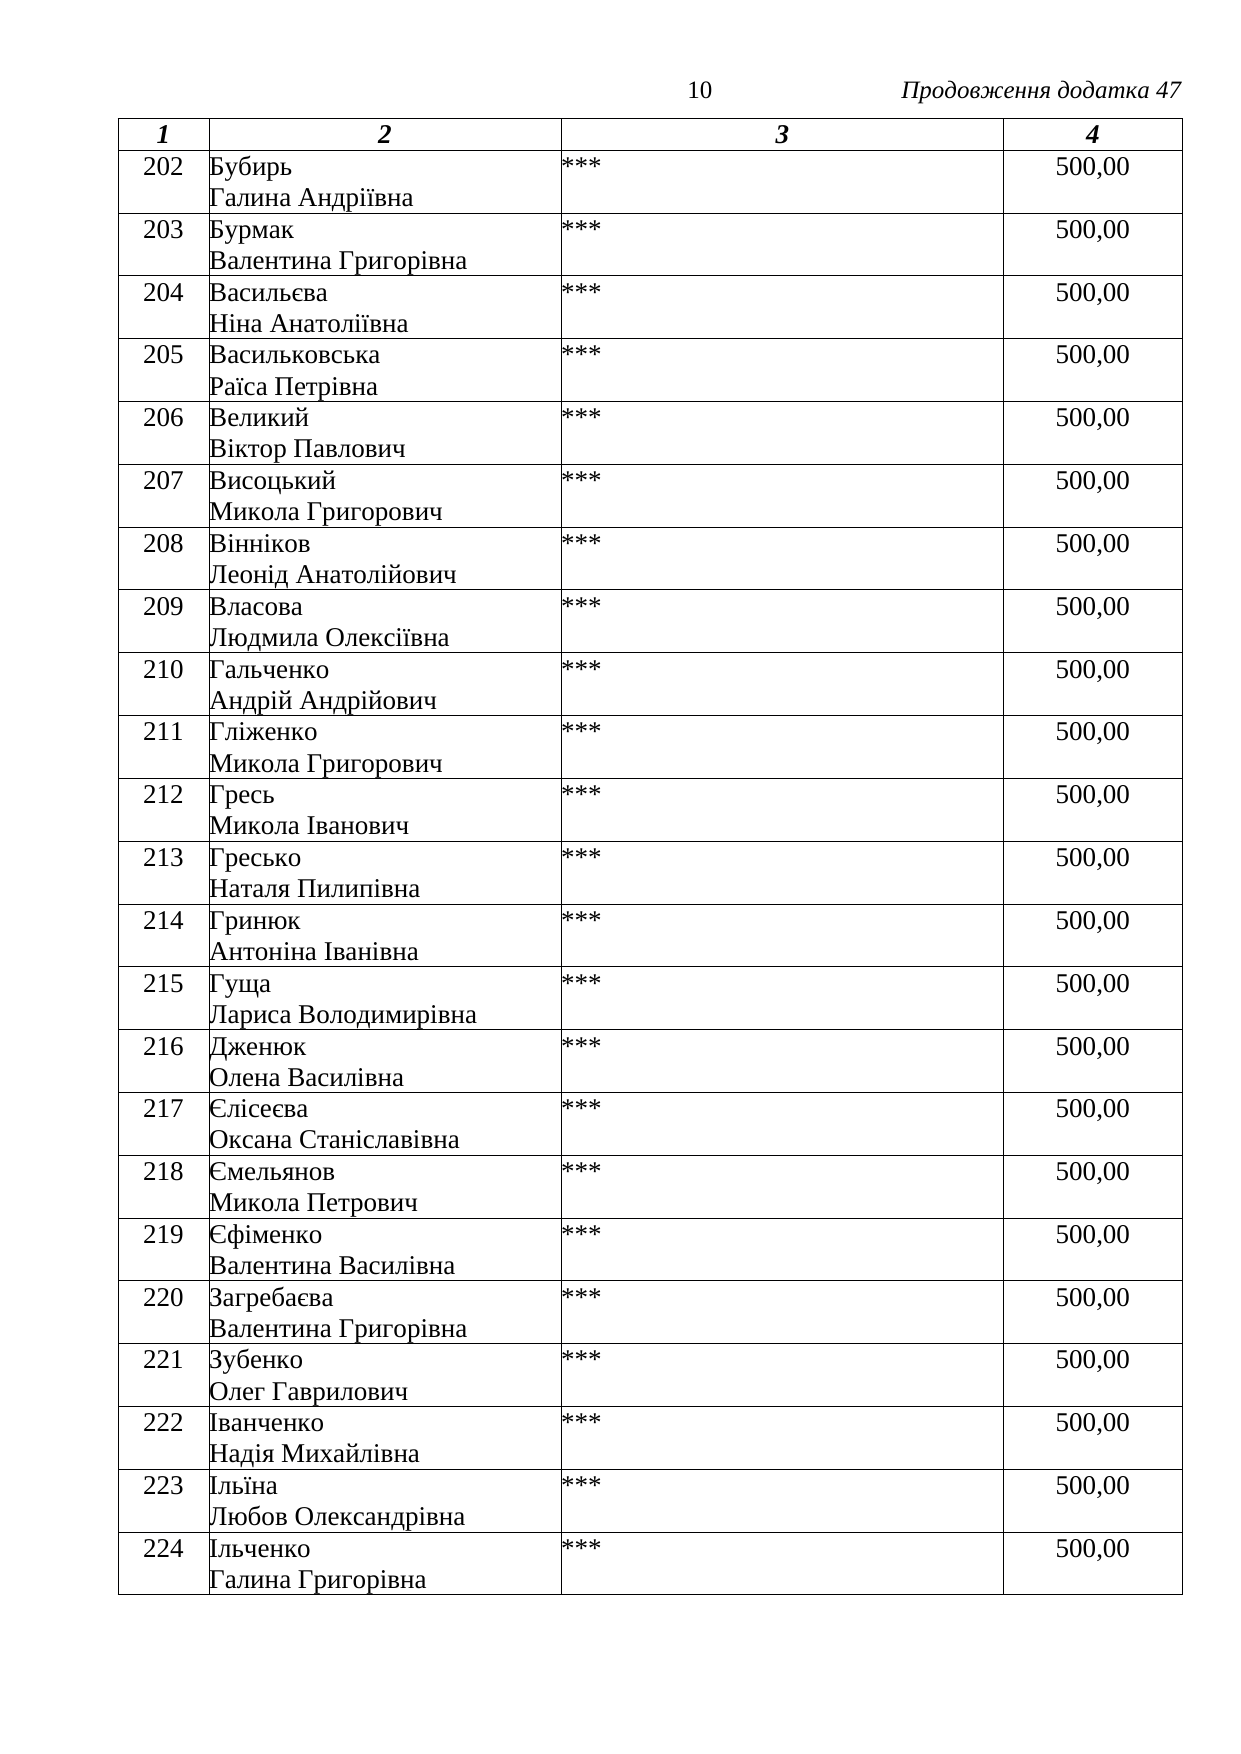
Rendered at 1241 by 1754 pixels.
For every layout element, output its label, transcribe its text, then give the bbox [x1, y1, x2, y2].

table_cell *** [562, 151, 1003, 212]
table_cell *** [562, 1344, 1003, 1406]
table_cell Власова Людмила Олексіївна [210, 590, 561, 652]
table_cell Зубенко Олег Гаврилович [210, 1344, 561, 1406]
table_cell Іванченко Надія Михайлівна [210, 1407, 561, 1469]
table_cell Бурмак Валентина Григорівна [210, 214, 561, 275]
table_cell 213 [119, 842, 209, 903]
table_cell *** [562, 967, 1003, 1029]
table_cell 224 [119, 1533, 209, 1594]
table_cell Загребаєва Валентина Григорівна [210, 1281, 561, 1343]
table_header 2 [210, 119, 561, 150]
table_cell 500,00 [1004, 653, 1182, 715]
table_cell 204 [119, 276, 209, 338]
table_cell Гресь Микола Іванович [210, 779, 561, 841]
table_cell Ємельянов Микола Петрович [210, 1156, 561, 1217]
table_cell 500,00 [1004, 1470, 1182, 1532]
table_cell 500,00 [1004, 1030, 1182, 1092]
table_cell 202 [119, 151, 209, 212]
table_cell Єлісеєва Оксана Станіславівна [210, 1093, 561, 1155]
table_cell Єфіменко Валентина Василівна [210, 1219, 561, 1280]
table_cell *** [562, 339, 1003, 401]
table_cell *** [562, 1470, 1003, 1532]
table_cell Вінніков Леонід Анатолійович [210, 528, 561, 589]
table_cell 222 [119, 1407, 209, 1469]
table_cell 209 [119, 590, 209, 652]
table_header 1 [119, 119, 209, 150]
table_header 4 [1004, 119, 1182, 150]
table_cell 220 [119, 1281, 209, 1343]
table_cell *** [562, 528, 1003, 589]
table_cell 500,00 [1004, 402, 1182, 464]
table_cell Васильковська Раїса Петрівна [210, 339, 561, 401]
table_cell 219 [119, 1219, 209, 1280]
table_cell 500,00 [1004, 1156, 1182, 1217]
table_cell 500,00 [1004, 905, 1182, 966]
table_cell *** [562, 842, 1003, 903]
table_cell *** [562, 905, 1003, 966]
table_cell *** [562, 1407, 1003, 1469]
table_cell 214 [119, 905, 209, 966]
table_cell 218 [119, 1156, 209, 1217]
table_cell 500,00 [1004, 1344, 1182, 1406]
table_cell 212 [119, 779, 209, 841]
table_cell Великий Віктор Павлович [210, 402, 561, 464]
table_cell Гальченко Андрій Андрійович [210, 653, 561, 715]
table_cell 500,00 [1004, 465, 1182, 527]
table_cell *** [562, 1533, 1003, 1594]
table_cell *** [562, 779, 1003, 841]
table_cell 203 [119, 214, 209, 275]
table_cell *** [562, 402, 1003, 464]
table_cell *** [562, 214, 1003, 275]
table_cell *** [562, 465, 1003, 527]
table_cell *** [562, 1281, 1003, 1343]
table_cell Гресько Наталя Пилипівна [210, 842, 561, 903]
table_cell 210 [119, 653, 209, 715]
table_cell 500,00 [1004, 1093, 1182, 1155]
table_cell 211 [119, 716, 209, 778]
table_cell 221 [119, 1344, 209, 1406]
table_cell 500,00 [1004, 276, 1182, 338]
table_cell 500,00 [1004, 590, 1182, 652]
table_cell Висоцький Микола Григорович [210, 465, 561, 527]
table_cell 500,00 [1004, 528, 1182, 589]
table_cell 500,00 [1004, 1533, 1182, 1594]
table_cell 205 [119, 339, 209, 401]
table_cell 500,00 [1004, 716, 1182, 778]
table_cell Ільїна Любов Олександрівна [210, 1470, 561, 1532]
table_cell 500,00 [1004, 214, 1182, 275]
table_cell Гуща Лариса Володимирівна [210, 967, 561, 1029]
table_cell 500,00 [1004, 339, 1182, 401]
table_cell 500,00 [1004, 842, 1182, 903]
table_cell 500,00 [1004, 1281, 1182, 1343]
table_cell 208 [119, 528, 209, 589]
table_cell *** [562, 276, 1003, 338]
table_cell 500,00 [1004, 151, 1182, 212]
table_cell 500,00 [1004, 1407, 1182, 1469]
table_cell 500,00 [1004, 779, 1182, 841]
table_cell *** [562, 590, 1003, 652]
table_cell *** [562, 1093, 1003, 1155]
table_cell 217 [119, 1093, 209, 1155]
table_cell *** [562, 1030, 1003, 1092]
table_cell Гліженко Микола Григорович [210, 716, 561, 778]
table_cell 207 [119, 465, 209, 527]
table_cell 206 [119, 402, 209, 464]
table_cell 223 [119, 1470, 209, 1532]
table_cell 215 [119, 967, 209, 1029]
table_cell Бубирь Галина Андріївна [210, 151, 561, 212]
table_cell 216 [119, 1030, 209, 1092]
table_cell *** [562, 1156, 1003, 1217]
table_cell Дженюк Олена Василівна [210, 1030, 561, 1092]
table_header 3 [562, 119, 1003, 150]
table_cell Гринюк Антоніна Іванівна [210, 905, 561, 966]
table_cell 500,00 [1004, 1219, 1182, 1280]
table_cell *** [562, 1219, 1003, 1280]
table_cell Ільченко Галина Григорівна [210, 1533, 561, 1594]
table_cell *** [562, 716, 1003, 778]
table_cell 500,00 [1004, 967, 1182, 1029]
table_cell Васильєва Ніна Анатоліївна [210, 276, 561, 338]
table_cell *** [562, 653, 1003, 715]
